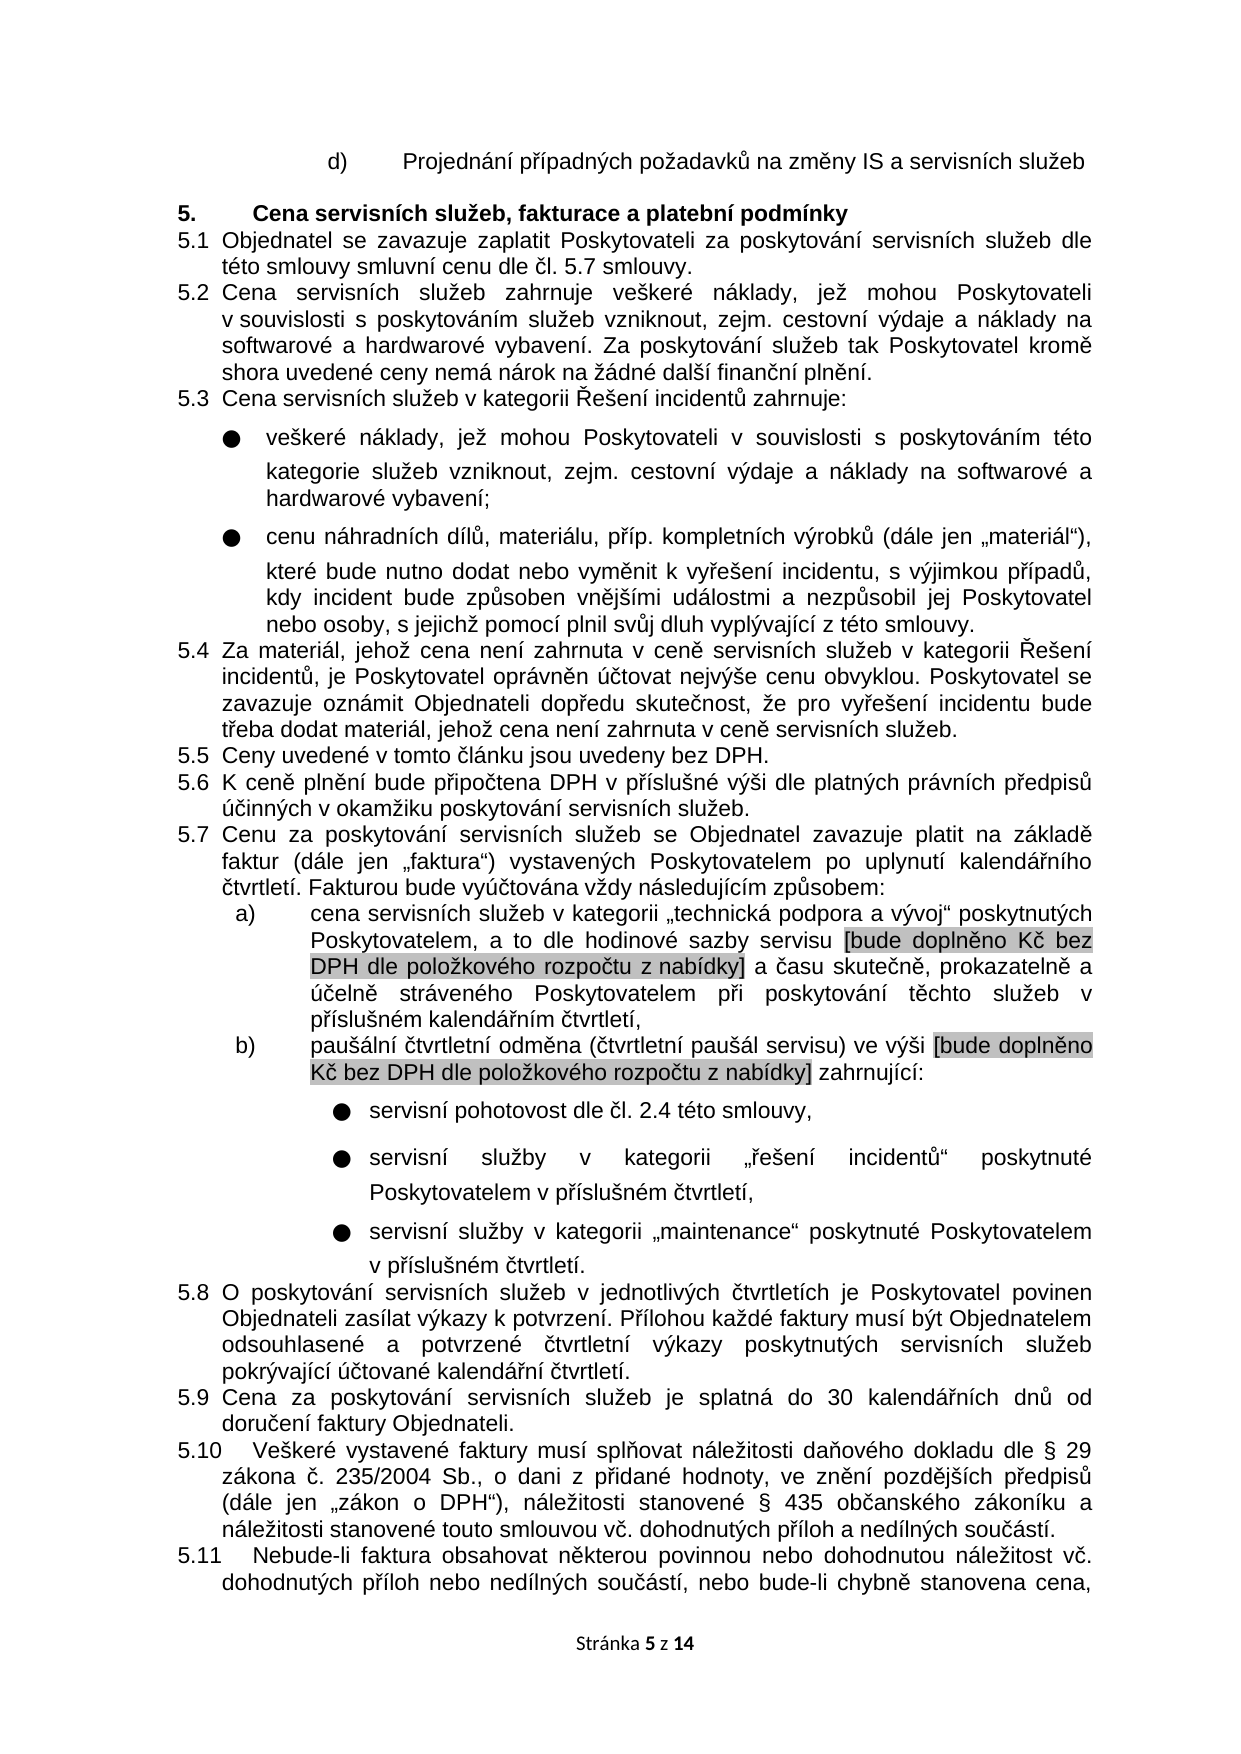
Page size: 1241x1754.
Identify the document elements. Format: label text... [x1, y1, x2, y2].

list Projednání případných požadavků na změny IS a servisních služeb [327, 148, 1093, 174]
list K ceně plnění bude připočtena DPH v příslušné výši dle platných právních předpisů účinných v okamžiku poskytování servisních služeb. [177, 769, 1093, 821]
list servisní služby v kategorii „řešení incidentů“ poskytnuté Poskytovatelem v příslušném čtvrtletí, [332, 1132, 1093, 1205]
list Cenu za poskytování servisních služeb se Objednatel zavazuje platit na základě faktur (dále jen „faktura“) vystavených Poskytovatelem po uplynutí kalendářního čtvrtletí. Fakturou bude vyúčtována vždy následujícím způsobem: [177, 821, 1093, 900]
list Cena servisních služeb v kategorii Řešení incidentů zahrnuje: [177, 385, 1093, 411]
list servisní pohotovost dle čl. 2.4 této smlouvy, [332, 1085, 1093, 1132]
list paušální čtvrtletní odměna (čtvrtletní paušál servisu) ve výši [bude doplněno Kč bez DPH dle položkového rozpočtu z nabídky] zahrnující: [235, 1032, 1093, 1085]
list Cena servisních služeb zahrnuje veškeré náklady, jež mohou Poskytovateli v souvislosti s poskytováním služeb vzniknout, zejm. cestovní výdaje a náklady na softwarové a hardwarové vybavení. Za poskytování služeb tak Poskytovatel kromě shora uvedené ceny nemá nárok na žádné další finanční plnění. [177, 279, 1093, 385]
list Cena servisních služeb, fakturace a platební podmínky [177, 200, 1093, 227]
list servisní služby v kategorii „maintenance“ poskytnuté Poskytovatelem v příslušném čtvrtletí. [332, 1205, 1093, 1278]
list Objednatel se zavazuje zaplatit Poskytovateli za poskytování servisních služeb dle této smlouvy smluvní cenu dle čl. 5.7 smlouvy. [177, 227, 1093, 279]
list veškeré náklady, jež mohou Poskytovateli v souvislosti s poskytováním této kategorie služeb vzniknout, zejm. cestovní výdaje a náklady na softwarové a hardwarové vybavení; [221, 411, 1093, 511]
list Cena za poskytování servisních služeb je splatná do 30 kalendářních dnů od doručení faktury Objednateli. [177, 1384, 1093, 1437]
list Ceny uvedené v tomto článku jsou uvedeny bez DPH. [177, 742, 1093, 769]
list cenu náhradních dílů, materiálu, příp. kompletních výrobků (dále jen „materiál“), které bude nutno dodat nebo vyměnit k vyřešení incidentu, s výjimkou případů, kdy incident bude způsoben vnějšími událostmi a nezpůsobil jej Poskytovatel nebo osoby, s jejichž pomocí plnil svůj dluh vyplývající z této smlouvy. [221, 511, 1093, 637]
list Za materiál, jehož cena není zahrnuta v ceně servisních služeb v kategorii Řešení incidentů, je Poskytovatel oprávněn účtovat nejvýše cenu obvyklou. Poskytovatel se zavazuje oznámit Objednateli dopředu skutečnost, že pro vyřešení incidentu bude třeba dodat materiál, jehož cena není zahrnuta v ceně servisních služeb. [177, 637, 1093, 742]
list O poskytování servisních služeb v jednotlivých čtvrtletích je Poskytovatel povinen Objednateli zasílat výkazy k potvrzení. Přílohou každé faktury musí být Objednatelem odsouhlasené a potvrzené čtvrtletní výkazy poskytnutých servisních služeb pokrývající účtované kalendářní čtvrtletí. [177, 1278, 1093, 1384]
list cena servisních služeb v kategorii „technická podpora a vývoj“ poskytnutých Poskytovatelem, a to dle hodinové sazby servisu [bude doplněno Kč bez DPH dle položkového rozpočtu z nabídky] a času skutečně, prokazatelně a účelně stráveného Poskytovatelem při poskytování těchto služeb v příslušném kalendářním čtvrtletí, [235, 900, 1093, 1032]
list Veškeré vystavené faktury musí splňovat náležitosti daňového dokladu dle § 29 zákona č. 235/2004 Sb., o dani z přidané hodnoty, ve znění pozdějších předpisů (dále jen „zákon o DPH“), náležitosti stanovené § 435 občanského zákoníku a náležitosti stanovené touto smlouvou vč. dohodnutých příloh a nedílných součástí. [177, 1437, 1093, 1542]
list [177, 1542, 1093, 1595]
